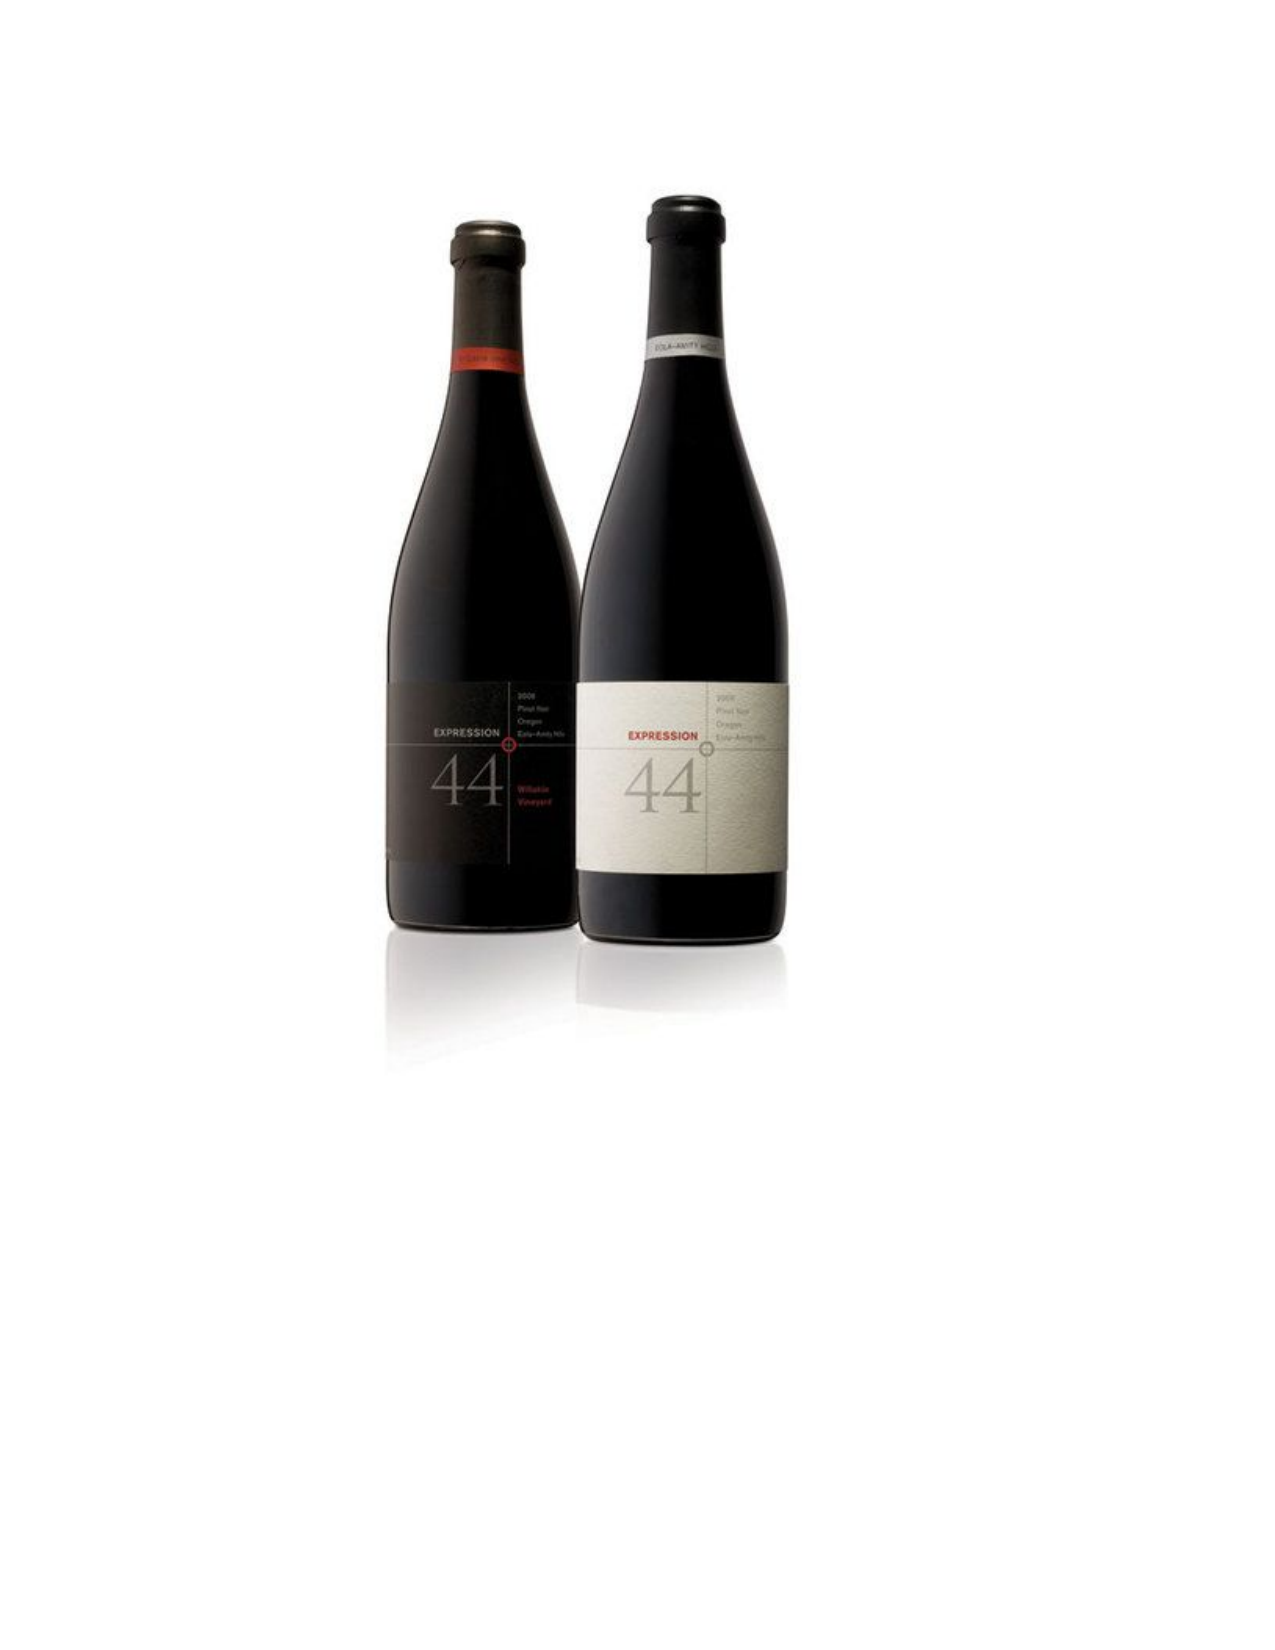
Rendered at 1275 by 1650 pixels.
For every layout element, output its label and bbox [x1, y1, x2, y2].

picture [150, 150, 1011, 1149]
